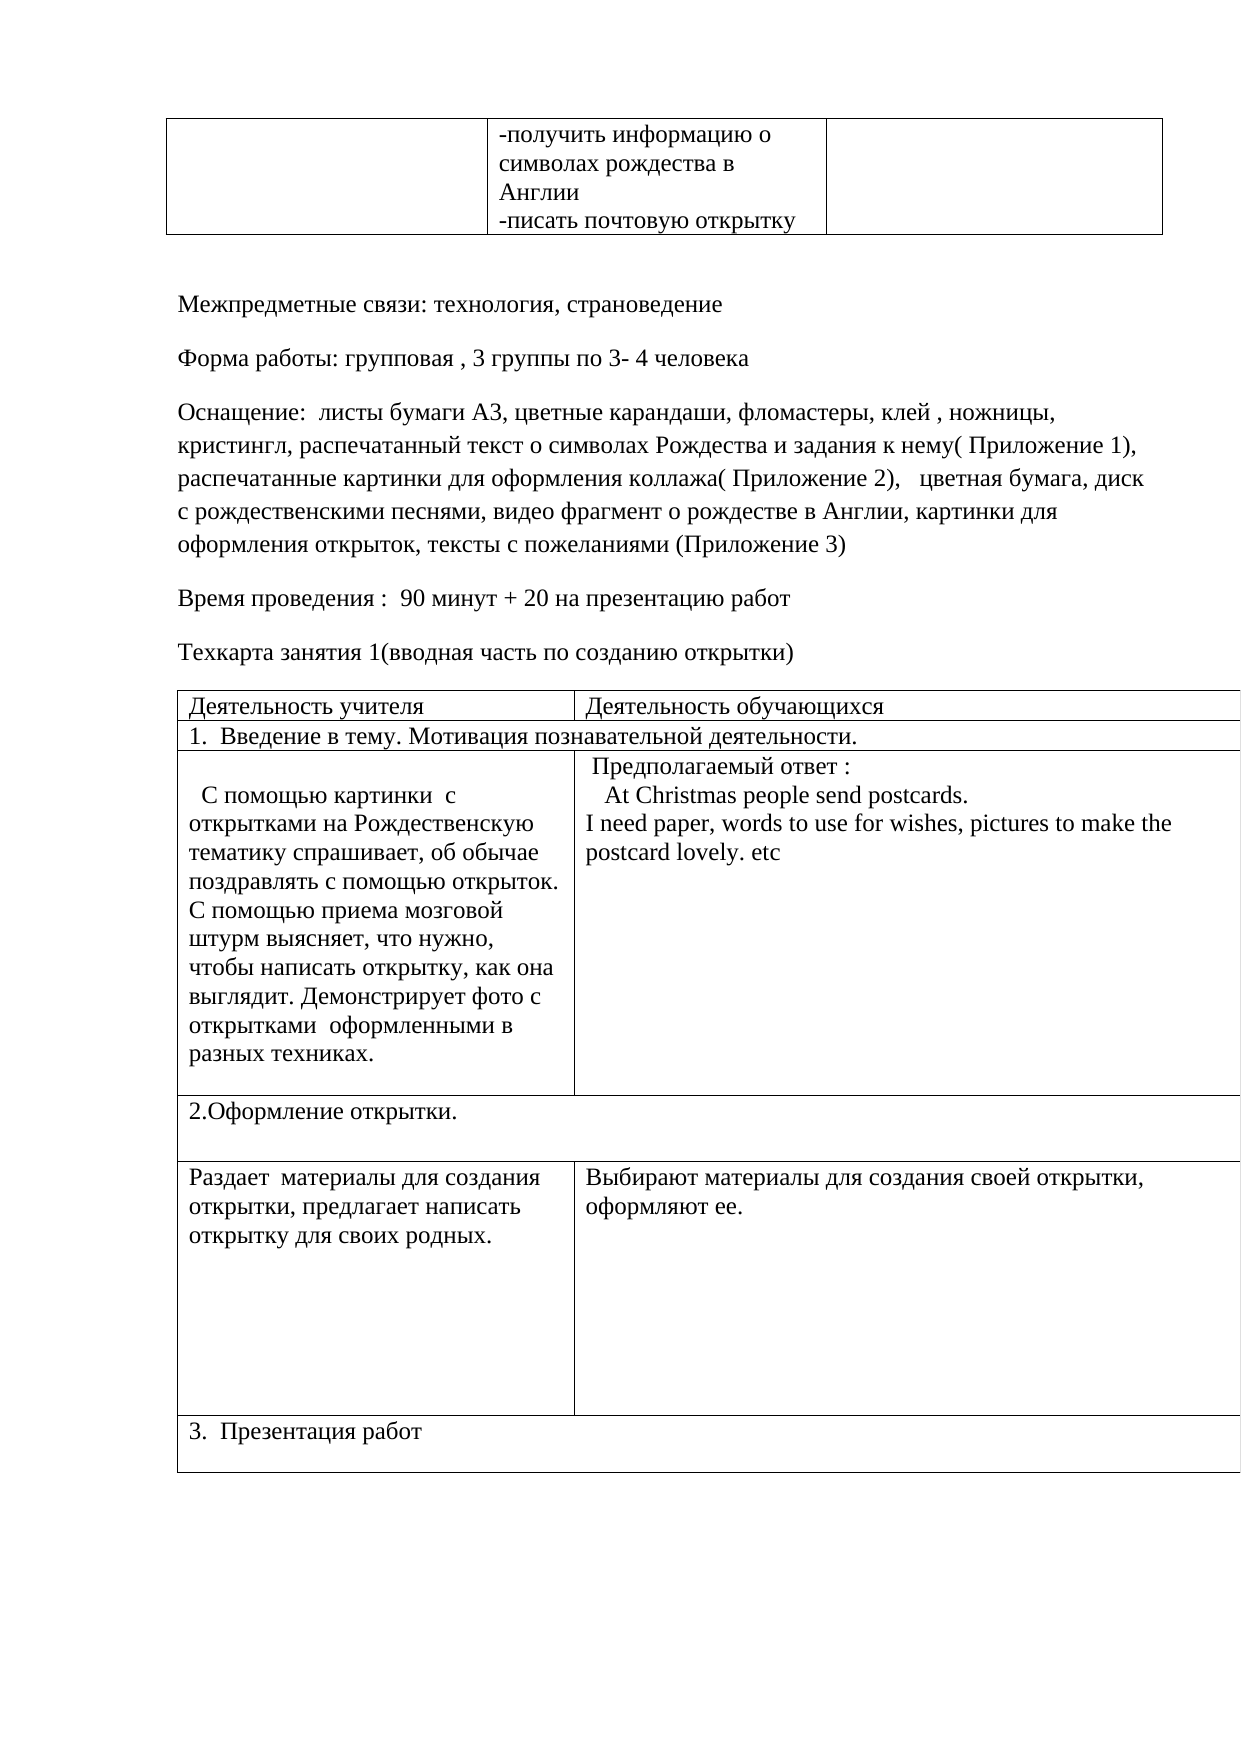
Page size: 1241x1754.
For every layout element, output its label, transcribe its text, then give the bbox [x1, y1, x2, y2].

text Техкарта занятия 1(вводная часть по созданию открытки) [177, 637, 1152, 665]
text Форма работы: групповая , 3 группы по 3- 4 человека [177, 343, 1152, 372]
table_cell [167, 119, 487, 234]
table_cell Предполагаемый ответ : At Christmas people send postcards. I need paper, words to use for wishes, pictures to make the postcard lovely. etc [575, 751, 1240, 1095]
text Время проведения : 90 минут + 20 на презентацию работ [177, 583, 1152, 611]
table_cell 2.Оформление открытки. [178, 1096, 1240, 1161]
table_cell Раздает материалы для создания открытки, предлагает написать открытку для своих родных. [178, 1162, 574, 1415]
table_cell С помощью картинки с открытками на Рождественскую тематику спрашивает, об обычае поздравлять с помощью открыток. С помощью приема мозговой штурм выясняет, что нужно, чтобы написать открытку, как она выглядит. Демонстрирует фото с открытками оформленными в разных техниках. [178, 751, 574, 1095]
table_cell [488, 119, 826, 234]
table_cell 3. Презентация работ [178, 1416, 1240, 1472]
table_cell Выбирают материалы для создания своей открытки, оформляют ее. [575, 1162, 1240, 1415]
table_cell 1. Введение в тему. Мотивация познавательной деятельности. [178, 721, 1240, 750]
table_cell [827, 119, 1162, 234]
text Межпредметные связи: технология, страноведение [177, 289, 1152, 318]
text Оснащение: листы бумаги А3, цветные карандаши, фломастеры, клей , ножницы, кристингл, распечатанный текст о символах Рождества и задания к нему( Приложение 1), распечатанные картинки для оформления коллажа( Приложение 2), цветная бумага, диск с рождественскими песнями, видео фрагмент о рождестве в Англии, картинки для оформления открыток, тексты с пожеланиями (Приложение 3) [177, 397, 1152, 558]
table_header Деятельность учителя [178, 691, 574, 720]
table_header Деятельность обучающихся [575, 691, 1240, 720]
